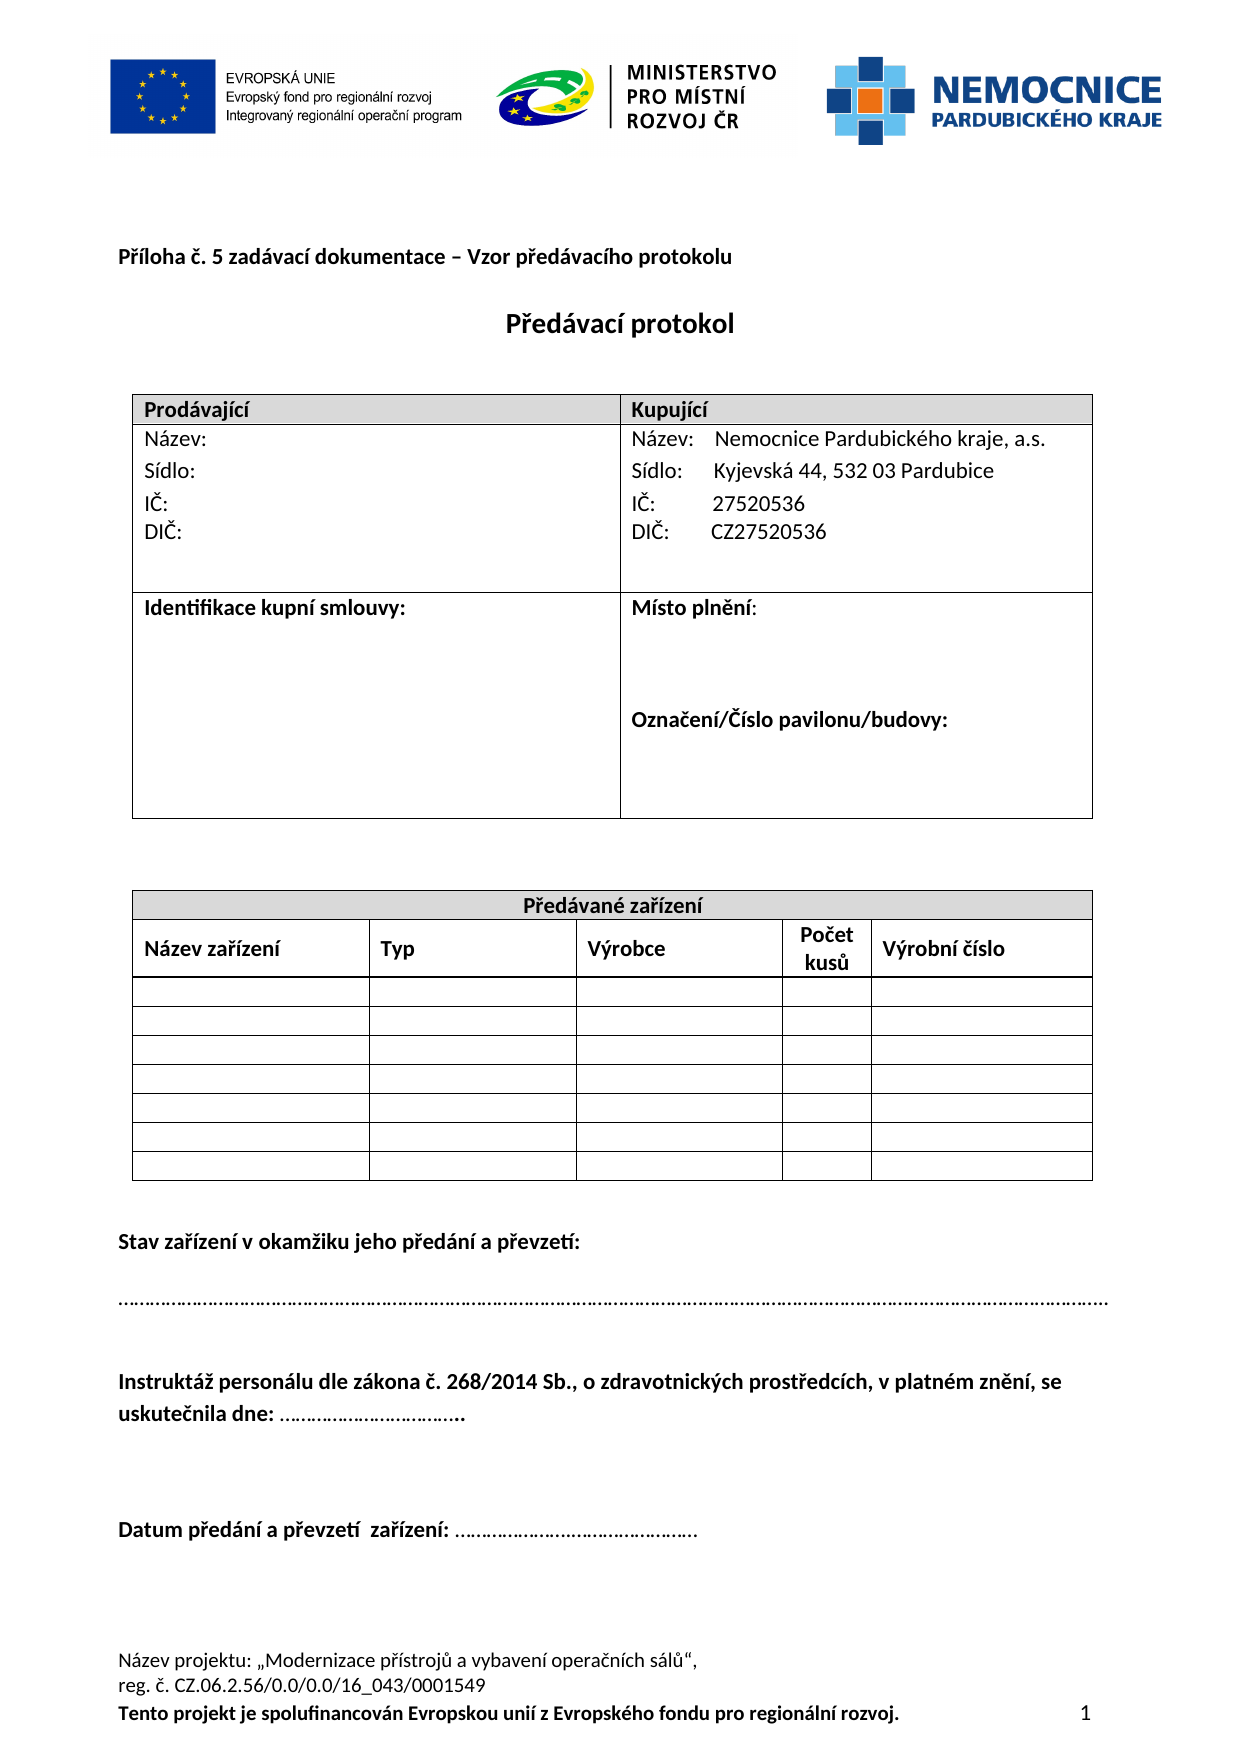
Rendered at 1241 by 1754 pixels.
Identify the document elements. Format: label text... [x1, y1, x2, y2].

table_cell [783, 1094, 871, 1122]
table_cell [783, 1152, 871, 1180]
table_cell [370, 1007, 576, 1034]
table_cell [872, 1065, 1092, 1093]
table_cell [577, 1036, 782, 1064]
table_cell [783, 1007, 871, 1034]
table_cell [133, 1123, 369, 1151]
table_cell [133, 1007, 369, 1034]
subtitle Předávací protokol [118, 306, 1122, 341]
text Instruktáž personálu dle zákona č. 268/2014 Sb., o zdravotnických prostředcích, v platném znění, se uskutečnila dne: …………………………….. [118, 1367, 1122, 1427]
table_cell [370, 1094, 576, 1122]
table_header Kupující [621, 395, 1092, 423]
table_cell [872, 1094, 1092, 1122]
table_cell [783, 978, 871, 1006]
table_cell [872, 1007, 1092, 1034]
table_cell [872, 1152, 1092, 1180]
picture [826, 55, 1162, 146]
table_cell [577, 1094, 782, 1122]
text Stav zařízení v okamžiku jeho předání a převzetí: [118, 1227, 1122, 1255]
table_cell [370, 1036, 576, 1064]
table_header Prodávající [133, 395, 620, 423]
table_cell [783, 1036, 871, 1064]
table_cell [370, 978, 576, 1006]
table_cell Výrobce [577, 920, 782, 976]
table_cell Výrobní číslo [872, 920, 1092, 976]
table_cell Identifikace kupní smlouvy: [133, 593, 620, 817]
table_cell [783, 1123, 871, 1151]
table_cell Název zařízení [133, 920, 369, 976]
subtitle Příloha č. 5 zadávací dokumentace – Vzor předávacího protokolu [118, 242, 1122, 270]
table_cell [133, 1036, 369, 1064]
table_cell [872, 1036, 1092, 1064]
table_cell [577, 1152, 782, 1180]
table_cell Název: Sídlo: IČ: DIČ: [133, 425, 620, 592]
picture [87, 34, 799, 158]
table_cell [872, 1123, 1092, 1151]
table_cell [577, 1123, 782, 1151]
table_cell [577, 1007, 782, 1034]
table_cell Počet kusů [783, 920, 871, 976]
table_cell [370, 1152, 576, 1180]
table_cell [133, 1094, 369, 1122]
table_cell Název: Nemocnice Pardubického kraje, a.s. Sídlo: Kyjevská 44, 532 03 Pardubice IČ: 27520536 DIČ: CZ27520536 [621, 425, 1092, 592]
table_cell [783, 1065, 871, 1093]
text …………………………………………………………………………………………………………………………………………………………………….. [118, 1283, 1122, 1311]
table_cell [133, 1152, 369, 1180]
table_cell [872, 978, 1092, 1006]
table_cell [370, 1123, 576, 1151]
text Datum předání a převzetí zařízení: ………………….…………………… [118, 1515, 1122, 1543]
table_cell Typ [370, 920, 576, 976]
table_cell [133, 978, 369, 1006]
table_cell Místo plnění: Označení/Číslo pavilonu/budovy: [621, 593, 1092, 817]
table_cell [577, 1065, 782, 1093]
table_cell [133, 1065, 369, 1093]
table_header Předávané zařízení [133, 891, 1092, 919]
table_cell [577, 978, 782, 1006]
table_cell [370, 1065, 576, 1093]
